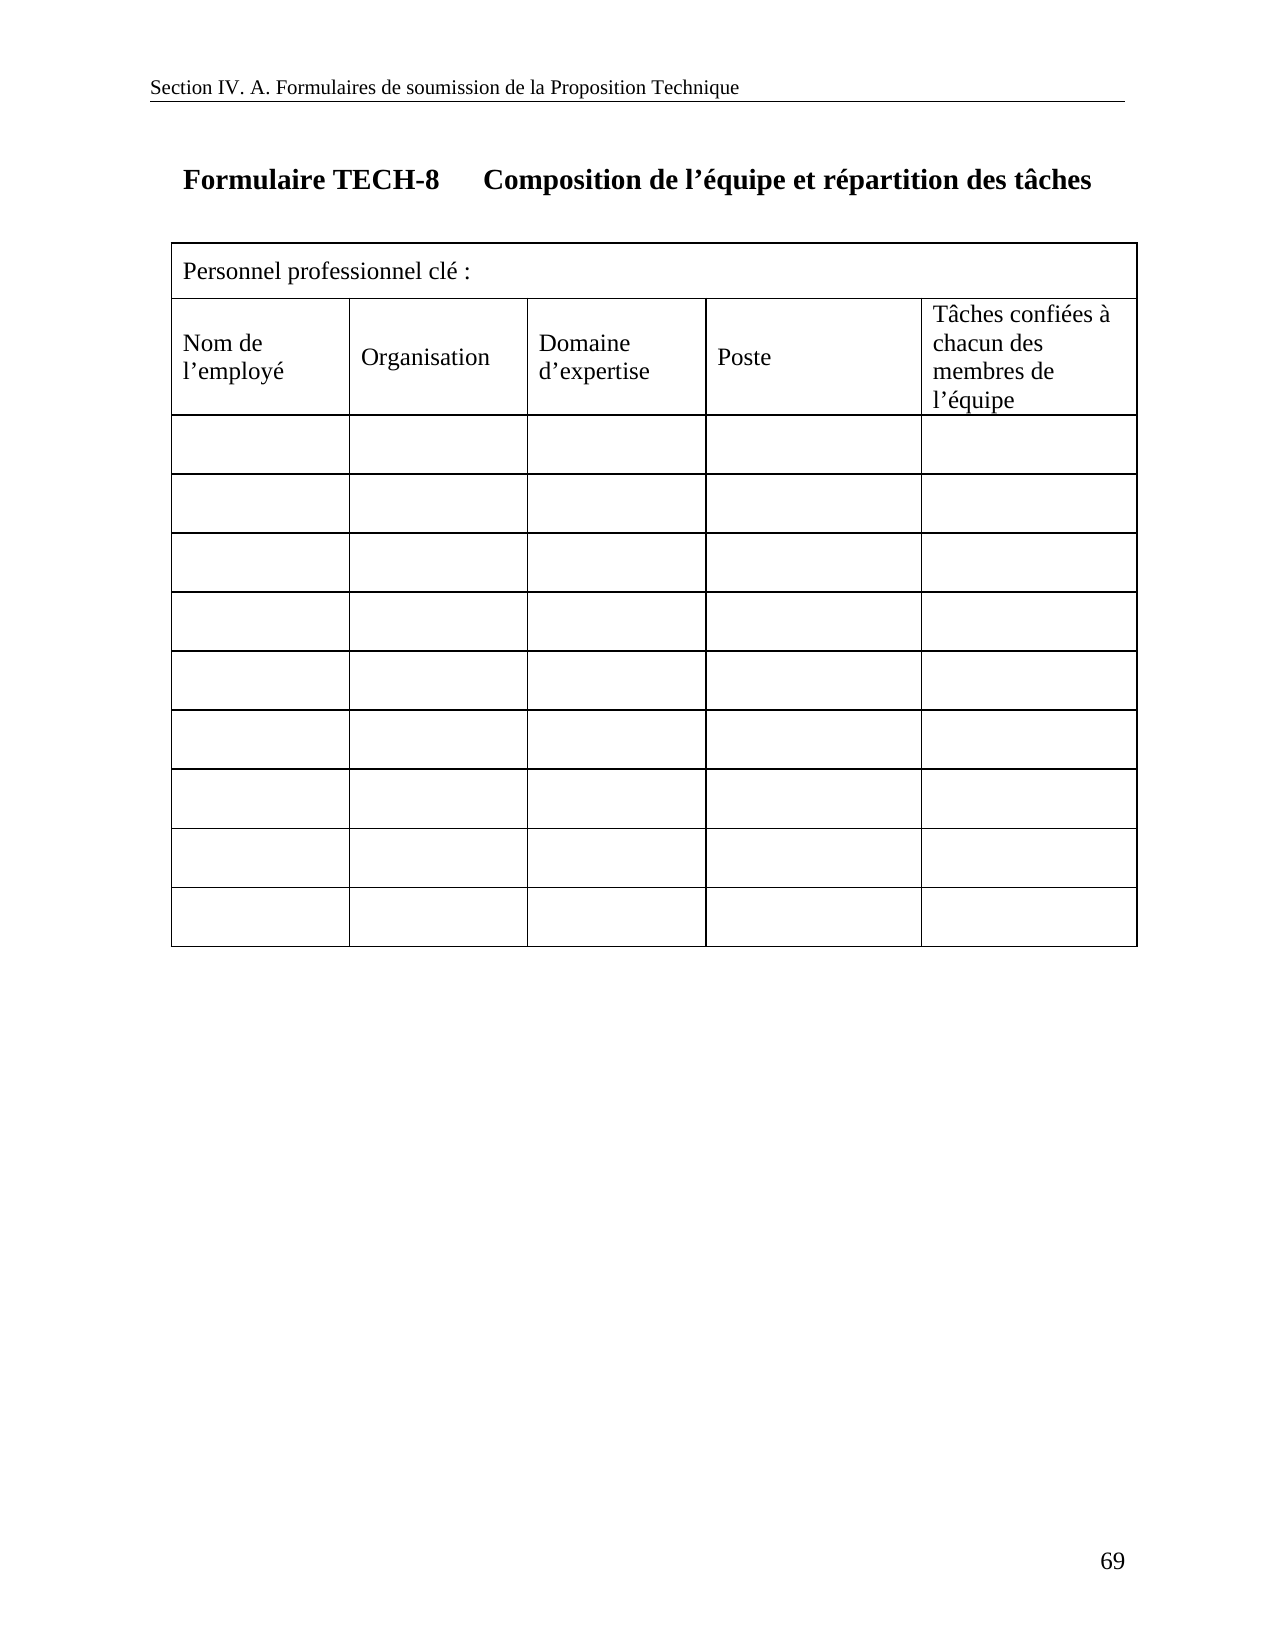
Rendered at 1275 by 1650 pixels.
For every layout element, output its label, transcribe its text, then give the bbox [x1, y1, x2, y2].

table_cell [707, 888, 921, 946]
table_cell [172, 888, 349, 946]
table_cell [922, 770, 1136, 827]
table_cell [922, 888, 1136, 946]
table_cell [172, 534, 349, 591]
table_cell [922, 593, 1136, 650]
table_cell [350, 829, 527, 886]
table_cell [528, 652, 705, 709]
table_cell [922, 534, 1136, 591]
table_cell [707, 711, 921, 768]
table_cell [350, 888, 527, 946]
table_cell Organisation [350, 299, 527, 414]
table_cell [172, 593, 349, 650]
table_cell [528, 534, 705, 591]
table_cell [528, 888, 705, 946]
table_cell [172, 711, 349, 768]
table_cell [350, 652, 527, 709]
table_cell [172, 829, 349, 886]
subtitle Formulaire TECH-8 Composition de l’équipe et répartition des tâches [150, 162, 1125, 196]
table_cell Domaine d’expertise [528, 299, 705, 414]
table_cell [350, 770, 527, 827]
table_cell [350, 416, 527, 473]
table_cell [172, 475, 349, 532]
table_cell [528, 770, 705, 827]
table_cell [350, 475, 527, 532]
table_cell [528, 711, 705, 768]
table_cell [707, 534, 921, 591]
table_cell [350, 711, 527, 768]
table_cell [350, 534, 527, 591]
table_cell Tâches confiées à chacun des membres de l’équipe [922, 299, 1136, 414]
table_cell [707, 593, 921, 650]
table_cell [350, 593, 527, 650]
table_cell [922, 475, 1136, 532]
table_cell Nom de l’employé [172, 299, 349, 414]
table_cell [707, 829, 921, 886]
table_cell [528, 416, 705, 473]
table_cell [707, 416, 921, 473]
table_cell [922, 416, 1136, 473]
table_cell [172, 652, 349, 709]
table_cell Poste [707, 299, 921, 414]
table_cell [922, 829, 1136, 886]
table_cell [528, 593, 705, 650]
table_cell [172, 416, 349, 473]
table_cell [172, 770, 349, 827]
table_cell [707, 652, 921, 709]
table_cell [922, 652, 1136, 709]
table_cell [707, 770, 921, 827]
table_cell [528, 829, 705, 886]
table_cell [707, 475, 921, 532]
table_cell [528, 475, 705, 532]
table_header Personnel professionnel clé : [172, 244, 1136, 297]
table_cell [922, 711, 1136, 768]
